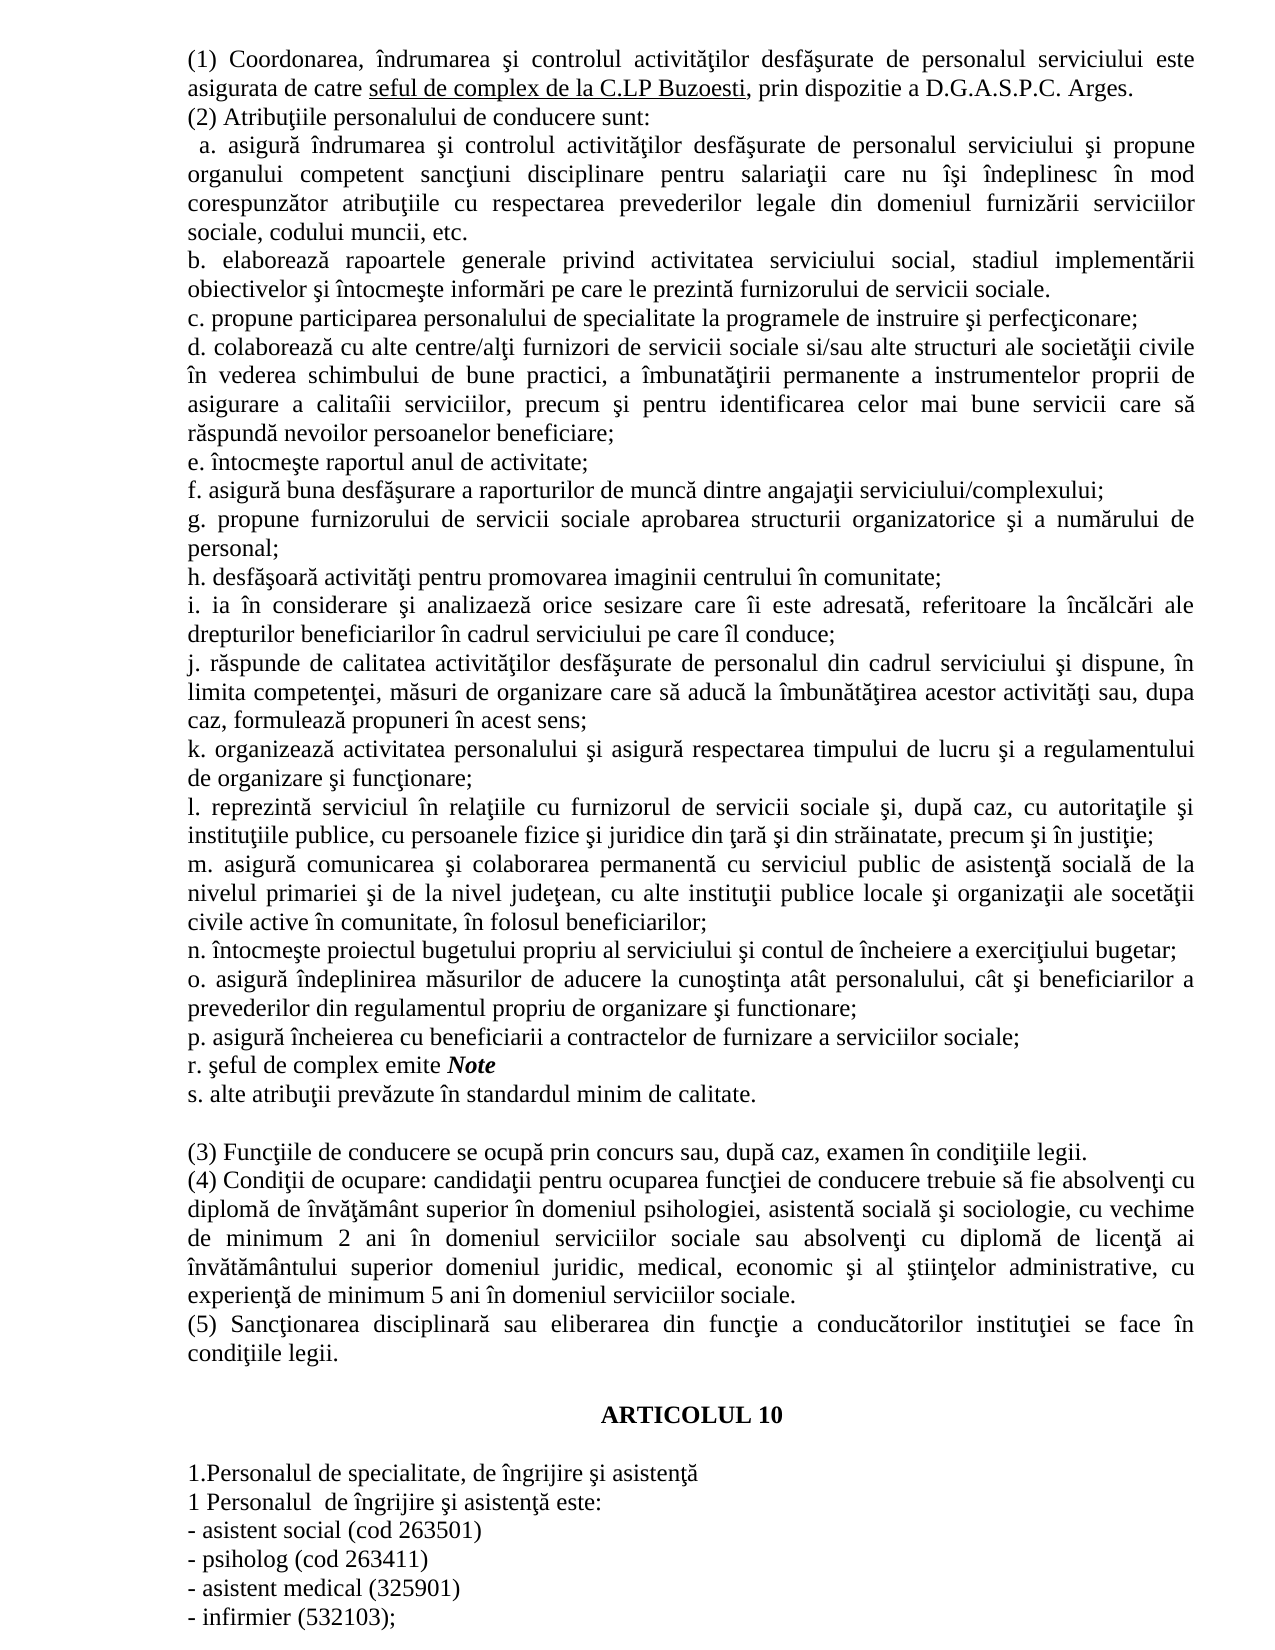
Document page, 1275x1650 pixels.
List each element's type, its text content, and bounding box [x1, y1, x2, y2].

text - asistent social (cod 263501) [187, 1515, 1196, 1544]
text l. reprezintă serviciul în relaţiile cu furnizorul de servicii sociale şi, după caz, cu autoritaţile şi instituţiile publice, cu persoanele fizice şi juridice din ţară şi din străinatate, precum şi în justiţie; [187, 792, 1196, 849]
text ARTICOLUL 10 [187, 1400, 1196, 1429]
text j. răspunde de calitatea activităţilor desfăşurate de personalul din cadrul serviciului şi dispune, în limita competenţei, măsuri de organizare care să aducă la îmbunătăţirea acestor activităţi sau, dupa caz, formulează propuneri în acest sens; [187, 648, 1196, 734]
text 1 Personalul de îngrijire şi asistenţă este: [187, 1487, 1196, 1515]
text d. colaborează cu alte centre/alţi furnizori de servicii sociale si/sau alte structuri ale societăţii civile în vederea schimbului de bune practici, a îmbunatăţirii permanente a instrumentelor proprii de asigurare a calitaîii serviciilor, precum şi pentru identificarea celor mai bune servicii care să răspundă nevoilor persoanelor beneficiare; [187, 332, 1196, 447]
text h. desfăşoară activităţi pentru promovarea imaginii centrului în comunitate; [187, 562, 1196, 591]
text (1) Coordonarea, îndrumarea şi controlul activităţilor desfăşurate de personalul serviciului este asigurata de catre seful de complex de la C.LP Buzoesti, prin dispozitie a D.G.A.S.P.C. Arges. [187, 44, 1196, 102]
text - psiholog (cod 263411) [187, 1544, 1196, 1573]
text (5) Sancţionarea disciplinară sau eliberarea din funcţie a conducătorilor instituţiei se face în condiţiile legii. [187, 1309, 1196, 1367]
text m. asigură comunicarea şi colaborarea permanentă cu serviciul public de asistenţă socială de la nivelul primariei şi de la nivel judeţean, cu alte instituţii publice locale şi organizaţii ale socetăţii civile active în comunitate, în folosul beneficiarilor; [187, 849, 1196, 936]
text (3) Funcţiile de conducere se ocupă prin concurs sau, după caz, examen în condiţiile legii. [187, 1137, 1196, 1166]
text - asistent medical (325901) [187, 1573, 1196, 1602]
text c. propune participarea personalului de specialitate la programele de instruire şi perfecţiconare; [187, 303, 1196, 332]
text - infirmier (532103); [187, 1602, 1196, 1630]
text (4) Condiţii de ocupare: candidaţii pentru ocuparea funcţiei de conducere trebuie să fie absolvenţi cu diplomă de învăţământ superior în domeniul psihologiei, asistentă socială şi sociologie, cu vechime de minimum 2 ani în domeniul serviciilor sociale sau absolvenţi cu diplomă de licenţă ai învătământului superior domeniul juridic, medical, economic şi al ştiinţelor administrative, cu experienţă de minimum 5 ani în domeniul serviciilor sociale. [187, 1166, 1196, 1309]
text (2) Atribuţiile personalului de conducere sunt: [187, 102, 1196, 131]
text k. organizează activitatea personalului şi asigură respectarea timpului de lucru şi a regulamentului de organizare şi funcţionare; [187, 734, 1196, 792]
text b. elaborează rapoartele generale privind activitatea serviciului social, stadiul implementării obiectivelor şi întocmeşte informări pe care le prezintă furnizorului de servicii sociale. [187, 246, 1196, 303]
text i. ia în considerare şi analizaeză orice sesizare care îi este adresată, referitoare la încălcări ale drepturilor beneficiarilor în cadrul serviciului pe care îl conduce; [187, 591, 1196, 648]
text 1.Personalul de specialitate, de îngrijire şi asistenţă [187, 1458, 1196, 1487]
text a. asigură îndrumarea şi controlul activităţilor desfăşurate de personalul serviciului şi propune organului competent sancţiuni disciplinare pentru salariaţii care nu îşi îndeplinesc în mod corespunzător atribuţiile cu respectarea prevederilor legale din domeniul furnizării serviciilor sociale, codului muncii, etc. [187, 131, 1196, 246]
text p. asigură încheierea cu beneficiarii a contractelor de furnizare a serviciilor sociale; [187, 1022, 1196, 1051]
text r. şeful de complex emite Note [187, 1051, 1196, 1079]
text n. întocmeşte proiectul bugetului propriu al serviciului şi contul de încheiere a exerciţiului bugetar; [187, 936, 1196, 964]
text g. propune furnizorului de servicii sociale aprobarea structurii organizatorice şi a numărului de personal; [187, 504, 1196, 562]
text e. întocmeşte raportul anul de activitate; [187, 447, 1196, 476]
text s. alte atribuţii prevăzute în standardul minim de calitate. [187, 1079, 1196, 1108]
text o. asigură îndeplinirea măsurilor de aducere la cunoştinţa atât personalului, cât şi beneficiarilor a prevederilor din regulamentul propriu de organizare şi functionare; [187, 964, 1196, 1022]
text f. asigură buna desfăşurare a raporturilor de muncă dintre angajaţii serviciului/complexului; [187, 476, 1196, 504]
